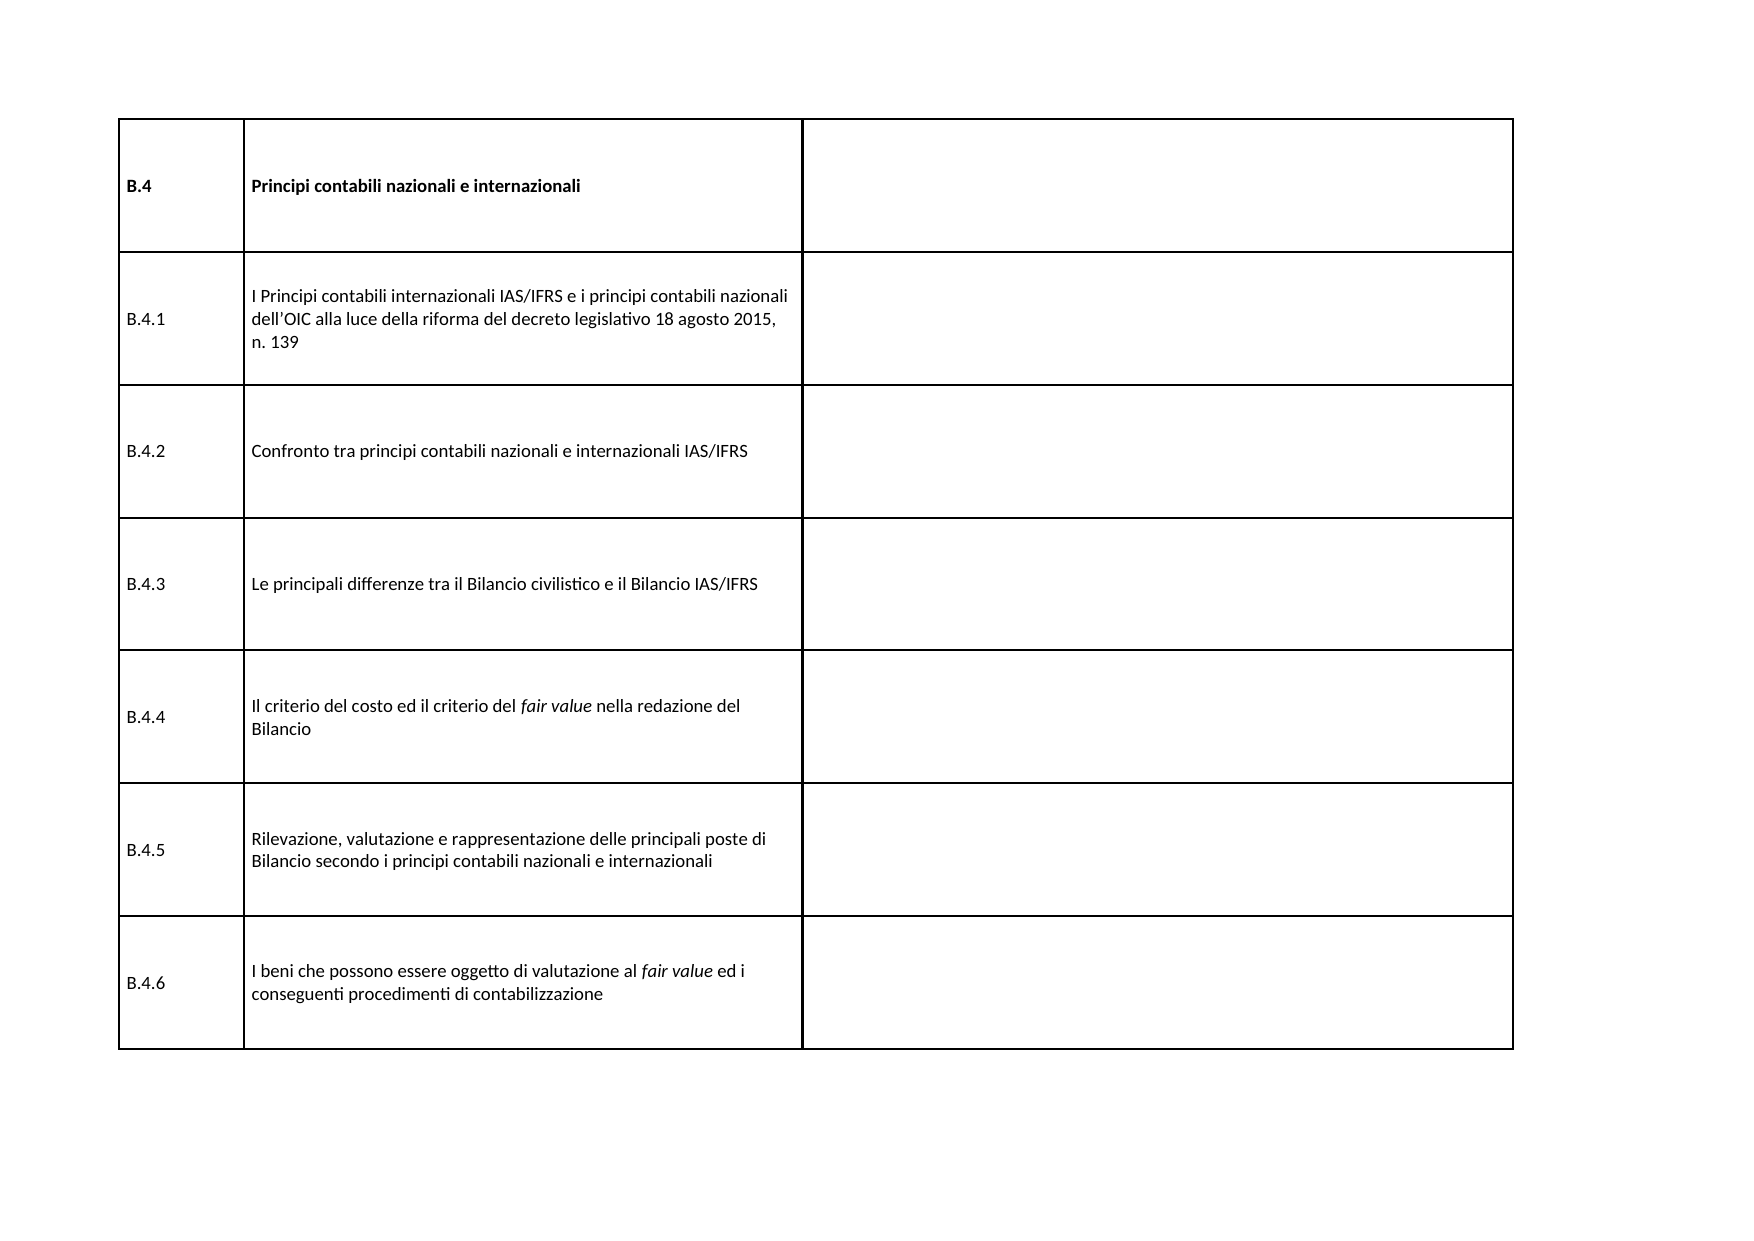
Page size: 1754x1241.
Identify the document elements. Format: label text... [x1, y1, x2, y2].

table_cell B.4.3 [120, 519, 243, 649]
table_cell B.4 [120, 120, 243, 251]
table_cell Principi contabili nazionali e internazionali [245, 120, 801, 251]
table_cell B.4.1 [120, 253, 243, 384]
table_cell [804, 253, 1512, 384]
table_cell [804, 917, 1512, 1048]
table_cell B.4.5 [120, 784, 243, 915]
table_cell Confronto tra principi contabili nazionali e internazionali IAS/IFRS [245, 386, 801, 517]
table_cell B.4.6 [120, 917, 243, 1048]
table_cell B.4.2 [120, 386, 243, 517]
table_cell I beni che possono essere oggetto di valutazione al fair value ed i conseguenti procedimenti di contabilizzazione [245, 917, 801, 1048]
table_cell [804, 519, 1512, 649]
table_cell Le principali differenze tra il Bilancio civilistico e il Bilancio IAS/IFRS [245, 519, 801, 649]
table_cell [804, 651, 1512, 782]
table_cell [804, 120, 1512, 251]
table_cell [804, 784, 1512, 915]
table_cell B.4.4 [120, 651, 243, 782]
table_cell Rilevazione, valutazione e rappresentazione delle principali poste di Bilancio secondo i principi contabili nazionali e internazionali [245, 784, 801, 915]
table_cell I Principi contabili internazionali IAS/IFRS e i principi contabili nazionali dell’OIC alla luce della riforma del decreto legislativo 18 agosto 2015, n. 139 [245, 253, 801, 384]
table_cell Il criterio del costo ed il criterio del fair value nella redazione del Bilancio [245, 651, 801, 782]
table_cell [804, 386, 1512, 517]
